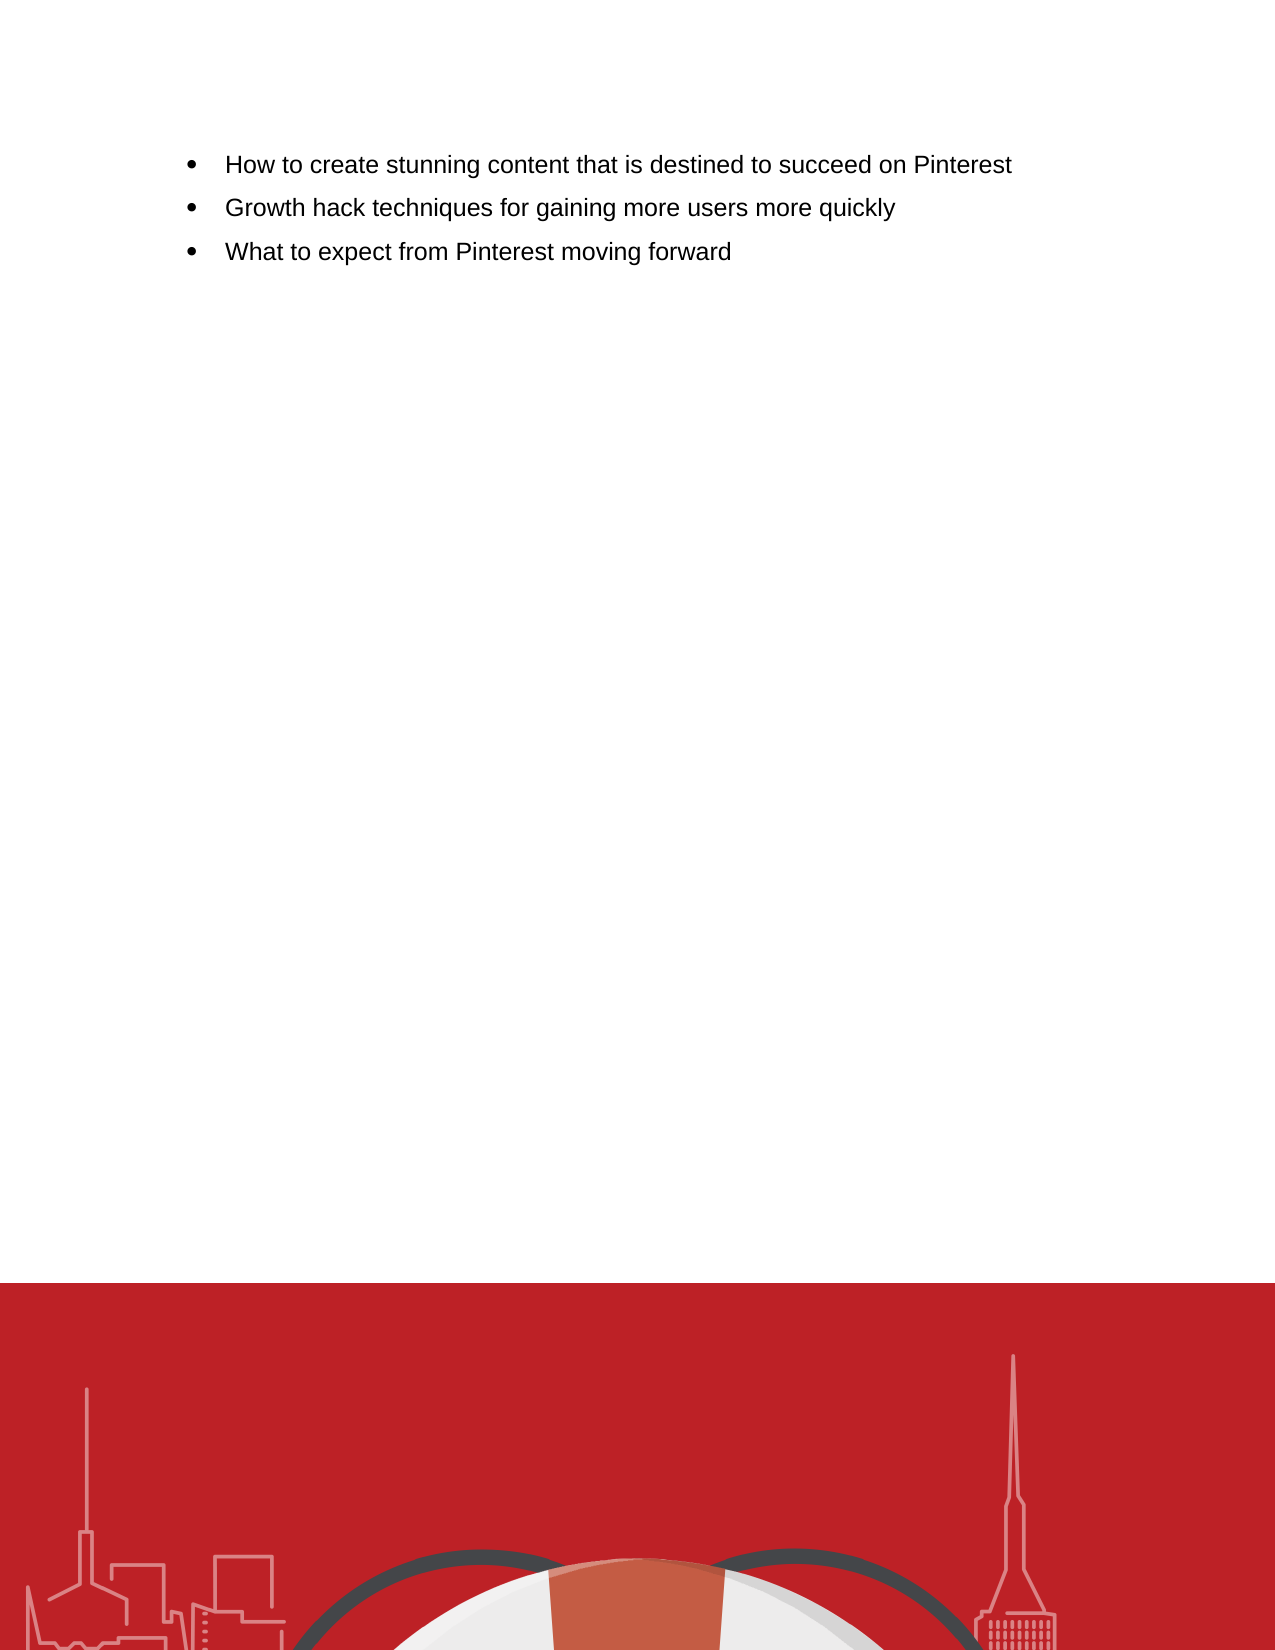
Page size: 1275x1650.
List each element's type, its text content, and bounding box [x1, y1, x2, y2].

list What to expect from Pinterest moving forward [187, 236, 1125, 265]
list Growth hack techniques for gaining more users more quickly [187, 193, 1125, 222]
picture [0, 1283, 1275, 1650]
list How to create stunning content that is destined to succeed on Pinterest [187, 150, 1125, 179]
